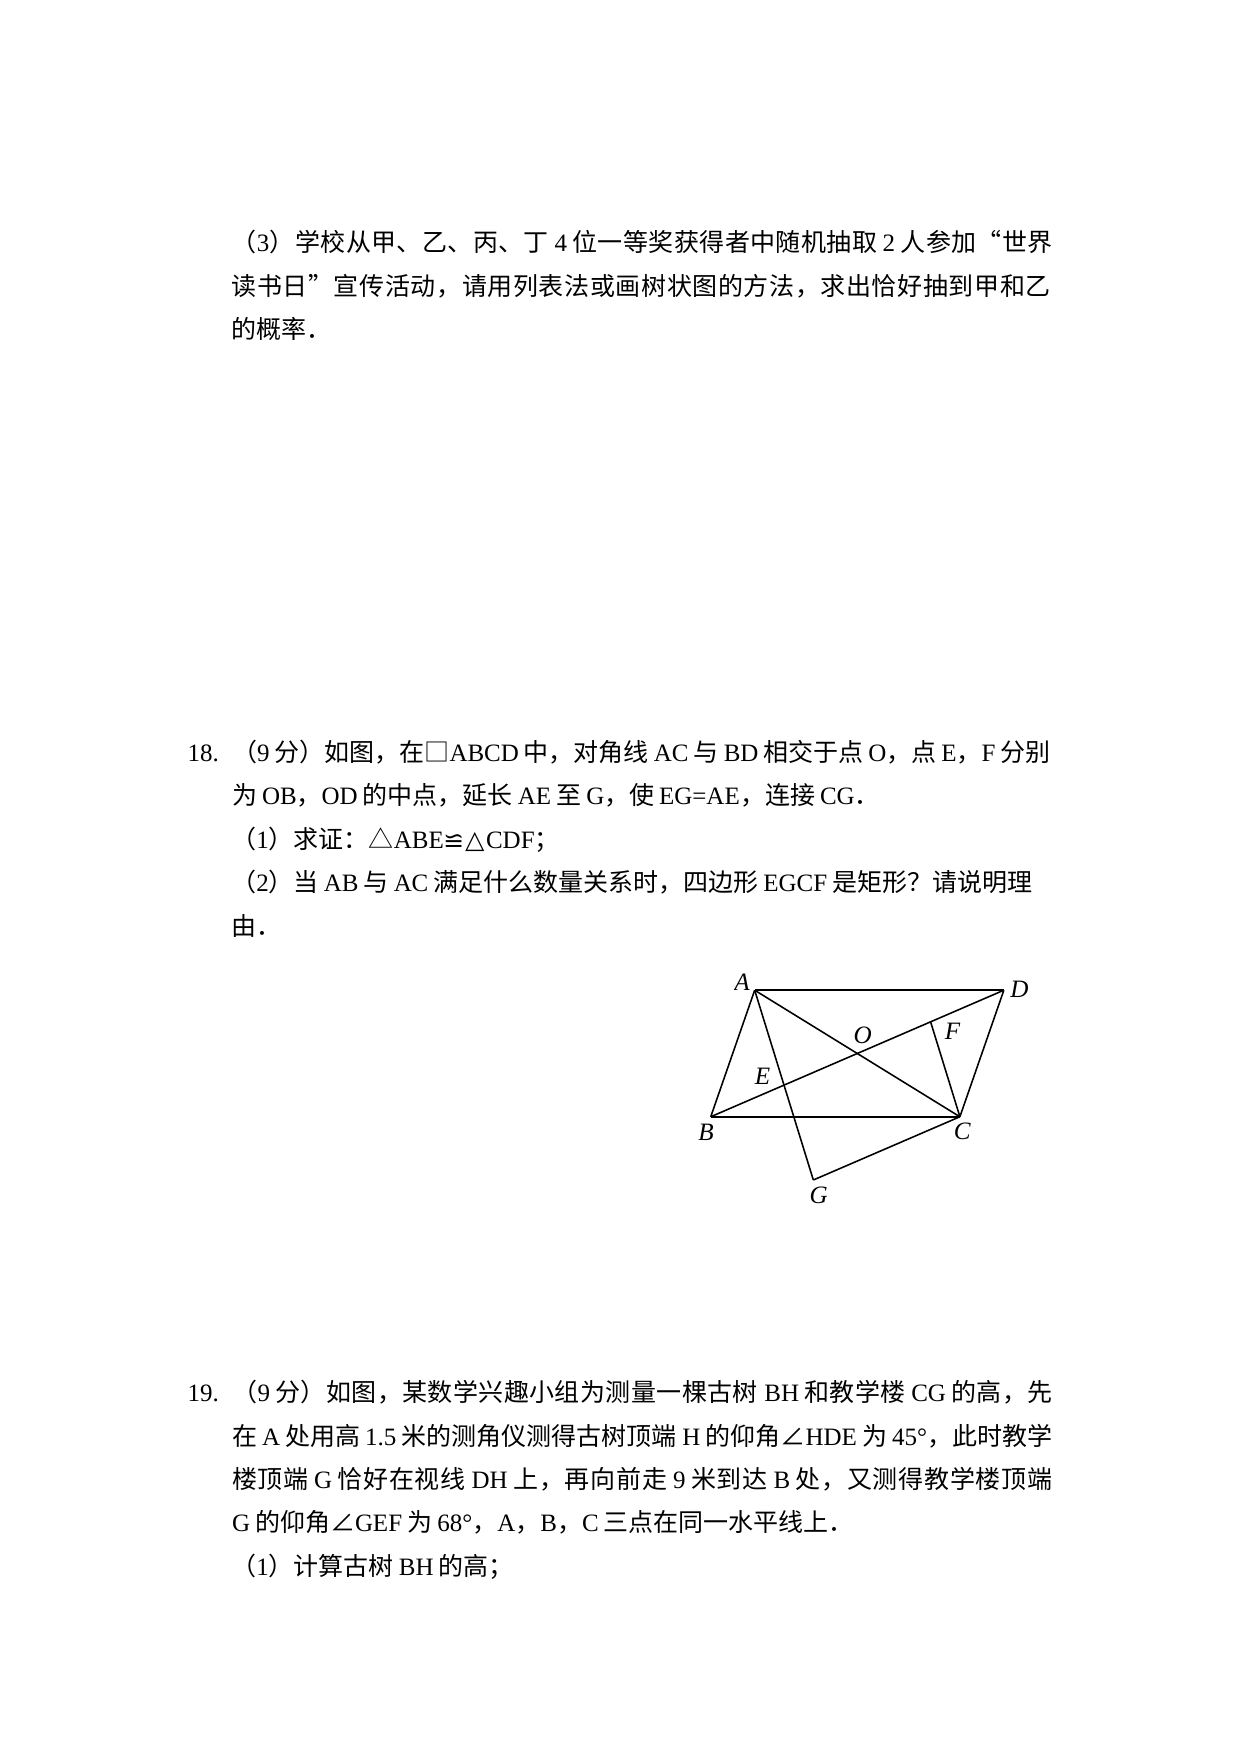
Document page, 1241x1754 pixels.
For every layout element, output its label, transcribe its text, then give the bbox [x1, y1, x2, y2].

list （9分）如图，在□ABCD中，对角线AC与BD相交于点O，点E，F分别为OB，OD的中点，延长AE至G，使EG=AE，连接CG． [187, 732, 1053, 812]
list （9分）如图，某数学兴趣小组为测量一棵古树BH和教学楼CG的高，先在A处用高1.5米的测角仪测得古树顶端H的仰角∠HDE为45°，此时教学楼顶端G恰好在视线DH上，再向前走9米到达B处，又测得教学楼顶端G的仰角∠GEF为68°，A，B，C三点在同一水平线上． [187, 1372, 1053, 1539]
text （1）计算古树BH的高； [231, 1546, 1053, 1582]
text （3）学校从甲、乙、丙、丁4位一等奖获得者中随机抽取2人参加“世界读书日”宣传活动，请用列表法或画树状图的方法，求出恰好抽到甲和乙的概率． [231, 223, 1053, 346]
text （1）求证：△ABE≌△CDF； [231, 819, 1053, 856]
text （2）当AB与AC满足什么数量关系时，四边形EGCF是矩形？请说明理由． [231, 863, 1053, 942]
